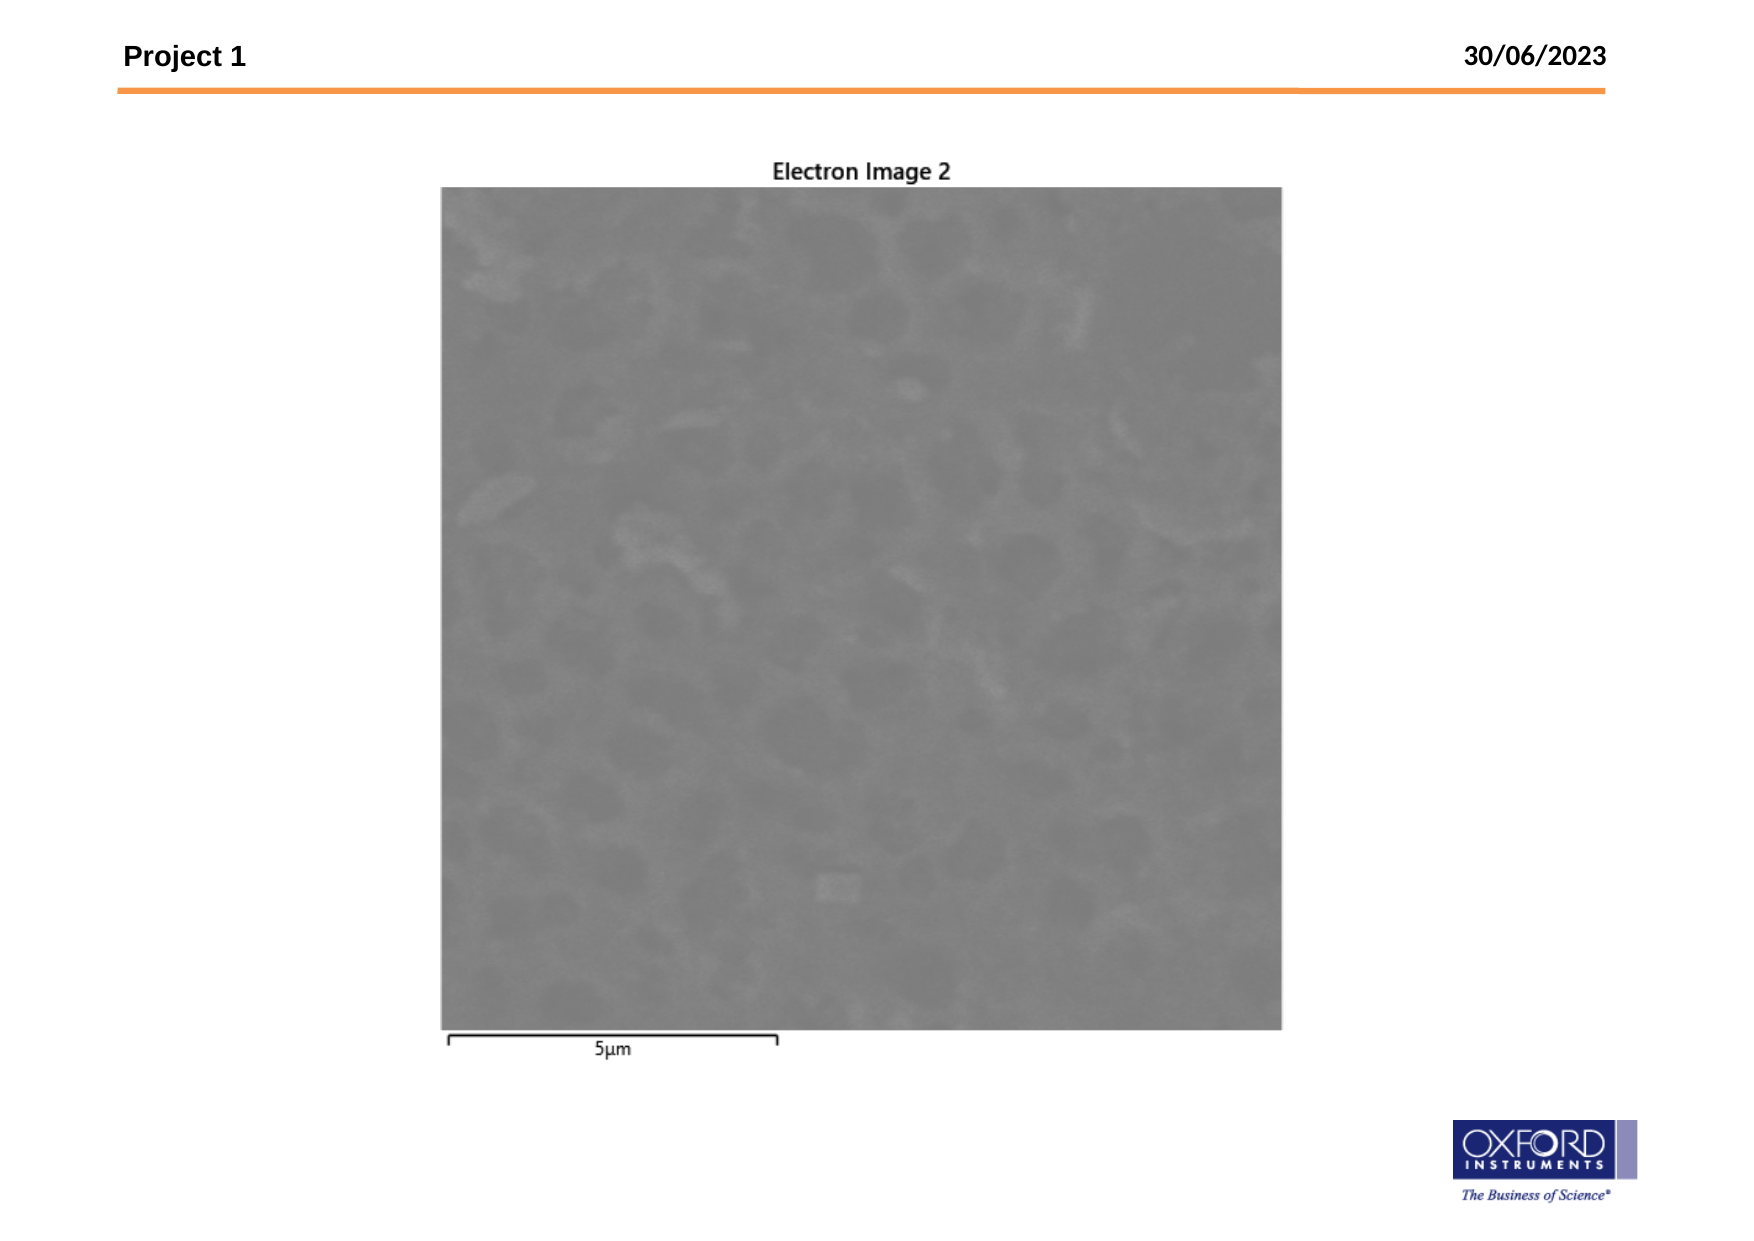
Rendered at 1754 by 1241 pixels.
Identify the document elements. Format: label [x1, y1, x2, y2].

picture [192, 147, 1532, 1071]
picture [1453, 1120, 1638, 1205]
